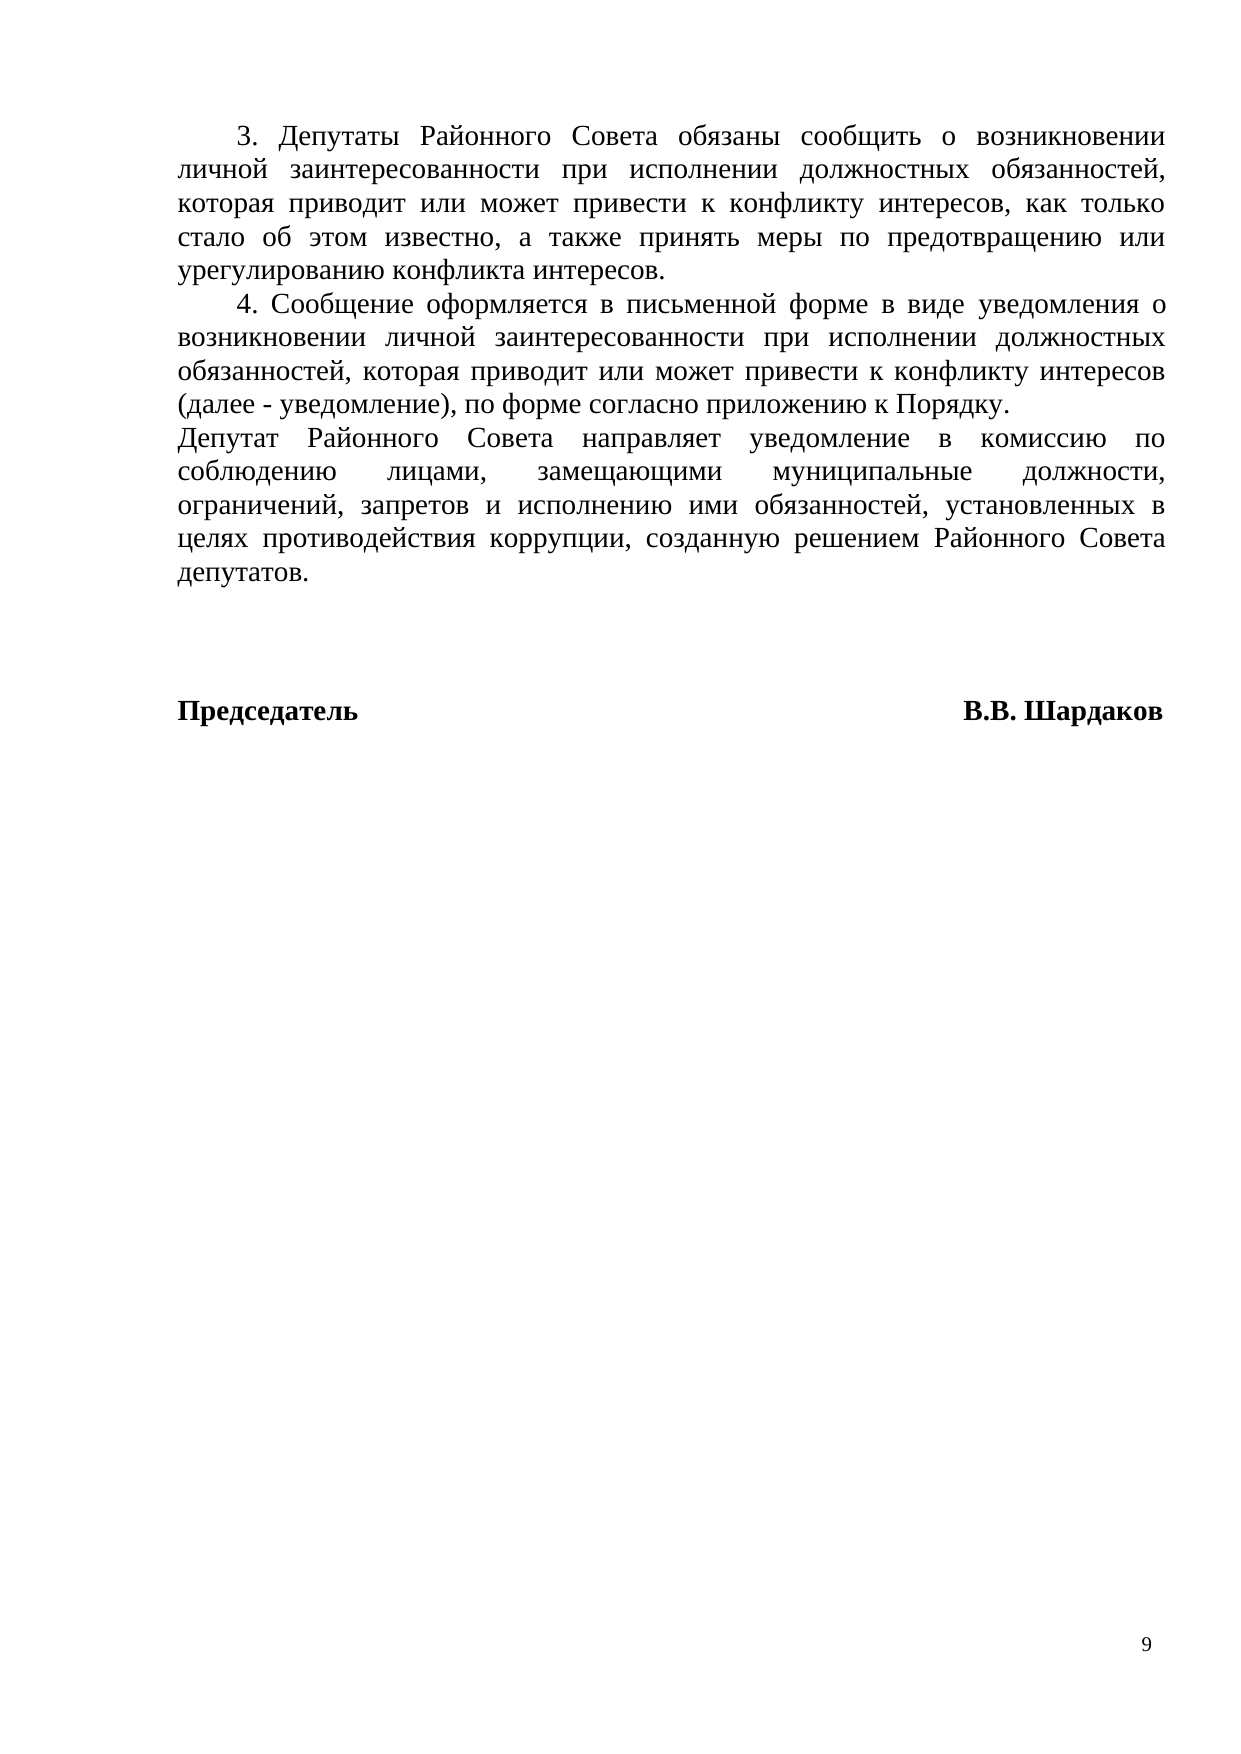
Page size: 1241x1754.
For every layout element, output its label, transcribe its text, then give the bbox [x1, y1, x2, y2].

text Председатель В.В. Шардаков [177, 693, 1167, 727]
text Депутат Районного Совета направляет уведомление в комиссию по соблюдению лицами, замещающими муниципальные должности, ограничений, запретов и исполнению ими обязанностей, установленных в целях противодействия коррупции, созданную решением Районного Совета депутатов. [177, 420, 1167, 588]
text 3. Депутаты Районного Совета обязаны сообщить о возникновении личной заинтересованности при исполнении должностных обязанностей, которая приводит или может привести к конфликту интересов, как только стало об этом известно, а также принять меры по предотвращению или урегулированию конфликта интересов. [177, 118, 1167, 286]
text 4. Сообщение оформляется в письменной форме в виде уведомления о возникновении личной заинтересованности при исполнении должностных обязанностей, которая приводит или может привести к конфликту интересов (далее - уведомление), по форме согласно приложению к Порядку. [177, 286, 1167, 420]
